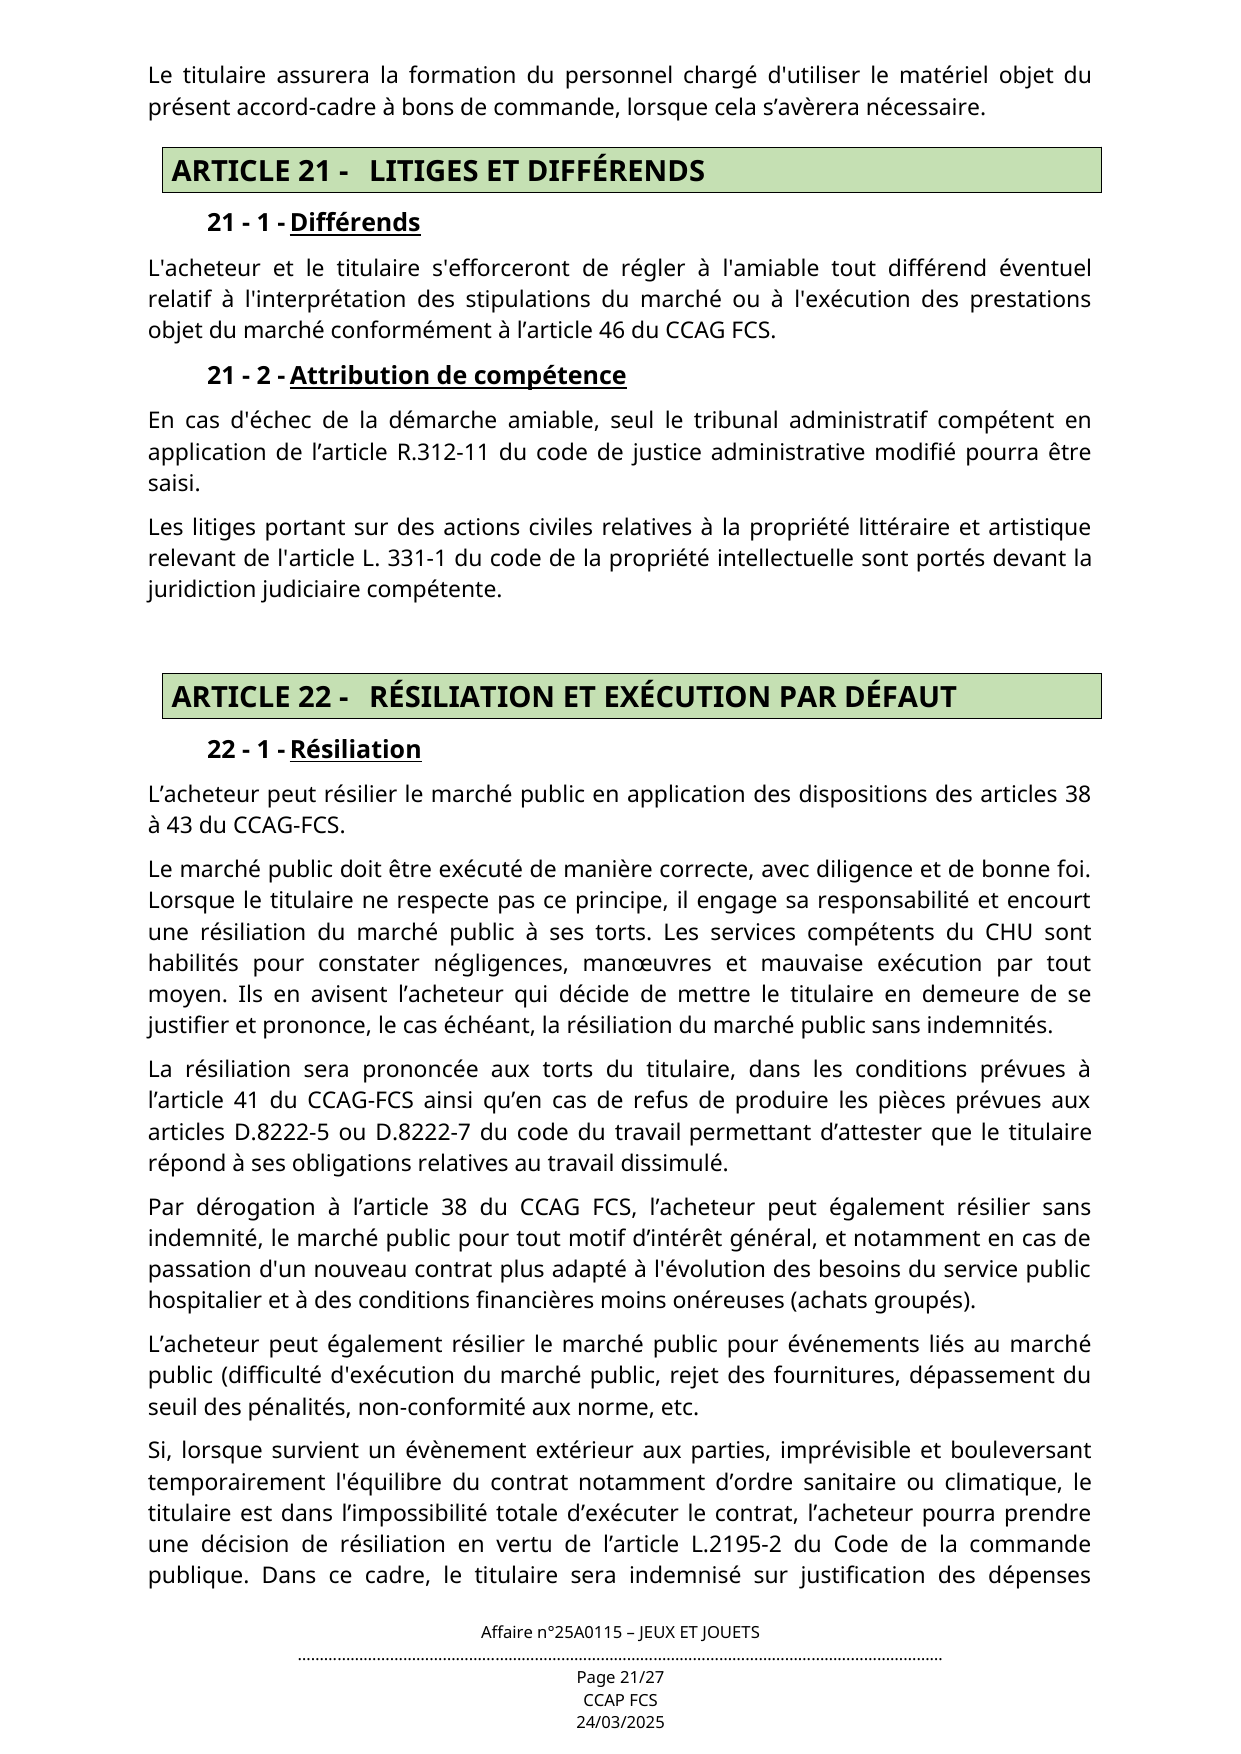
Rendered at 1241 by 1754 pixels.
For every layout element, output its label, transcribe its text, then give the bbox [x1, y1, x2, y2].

text Par dérogation à l’article 38 du CCAG FCS, l’acheteur peut également résilier sans indemnité, le marché public pour tout motif d’intérêt général, et notamment en cas de passation d'un nouveau contrat plus adapté à l'évolution des besoins du service public hospitalier et à des conditions financières moins onéreuses (achats groupés). [148, 1191, 1093, 1316]
subtitle Attribution de compétence [207, 358, 1093, 392]
text Le titulaire assurera la formation du personnel chargé d'utiliser le matériel objet du présent accord-cadre à bons de commande, lorsque cela s’avèrera nécessaire. [148, 59, 1093, 122]
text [148, 1434, 1093, 1591]
text Les litiges portant sur des actions civiles relatives à la propriété littéraire et artistique relevant de l'article L. 331-1 du code de la propriété intellectuelle sont portés devant la juridiction judiciaire compétente. [148, 511, 1093, 604]
text L'acheteur et le titulaire s'efforceront de régler à l'amiable tout différend éventuel relatif à l'interprétation des stipulations du marché ou à l'exécution des prestations objet du marché conformément à l’article 46 du CCAG FCS. [148, 252, 1093, 345]
text L’acheteur peut également résilier le marché public pour événements liés au marché public (difficulté d'exécution du marché public, rejet des fournitures, dépassement du seuil des pénalités, non-conformité aux norme, etc. [148, 1328, 1093, 1422]
text La résiliation sera prononcée aux torts du titulaire, dans les conditions prévues à l’article 41 du CCAG-FCS ainsi qu’en cas de refus de produire les pièces prévues aux articles D.8222-5 ou D.8222-7 du code du travail permettant d’attester que le titulaire répond à ses obligations relatives au travail dissimulé. [148, 1053, 1093, 1178]
subtitle Résiliation [207, 732, 1093, 766]
text Le marché public doit être exécuté de manière correcte, avec diligence et de bonne foi. Lorsque le titulaire ne respecte pas ce principe, il engage sa responsabilité et encourt une résiliation du marché public à ses torts. Les services compétents du CHU sont habilités pour constater négligences, manœuvres et mauvaise exécution par tout moyen. Ils en avisent l’acheteur qui décide de mettre le titulaire en demeure de se justifier et prononce, le cas échéant, la résiliation du marché public sans indemnités. [148, 853, 1093, 1041]
text L’acheteur peut résilier le marché public en application des dispositions des articles 38 à 43 du CCAG-FCS. [148, 778, 1093, 841]
title Résiliation et exécution par défaut [163, 674, 1101, 718]
text En cas d'échec de la démarche amiable, seul le tribunal administratif compétent en application de l’article R.312-11 du code de justice administrative modifié pourra être saisi. [148, 404, 1093, 498]
subtitle Différends [207, 205, 1093, 239]
title Litiges et différends [163, 148, 1101, 192]
